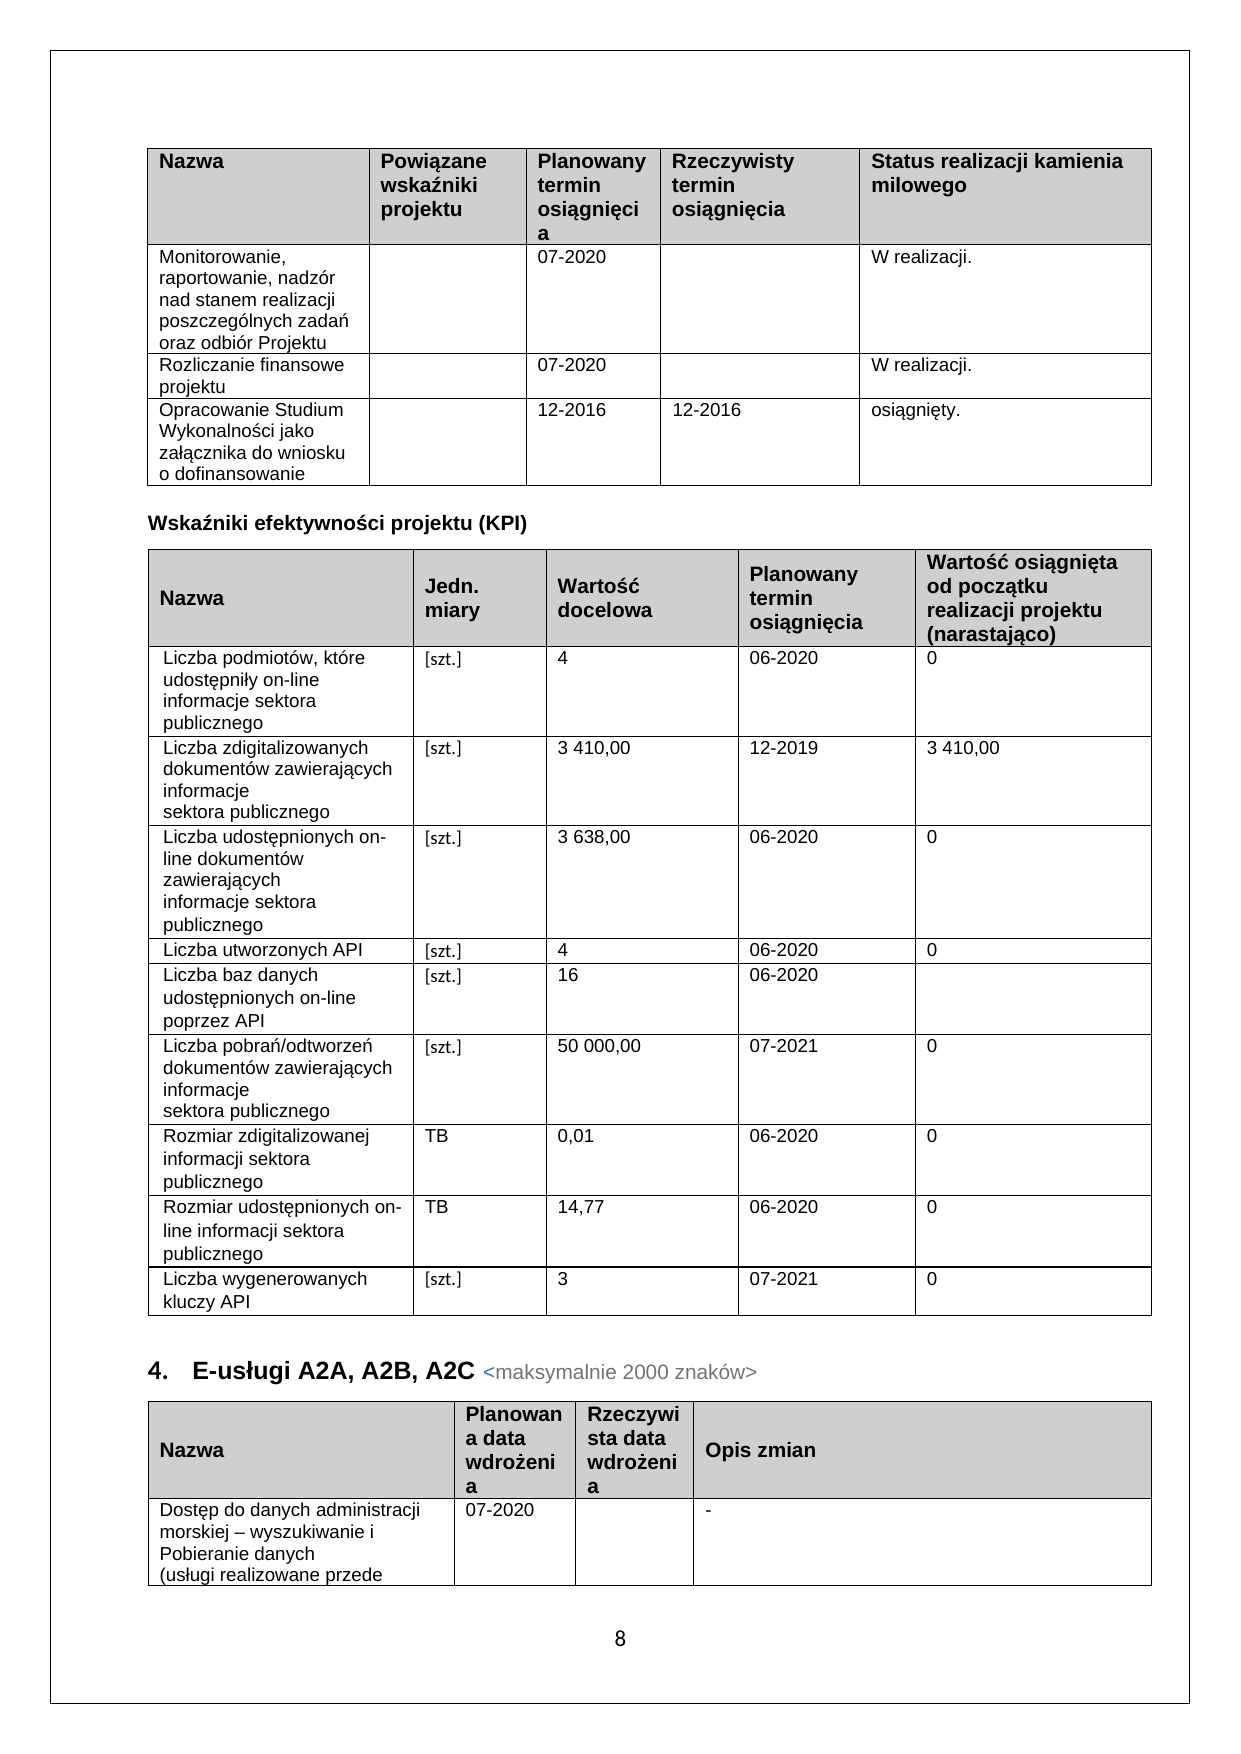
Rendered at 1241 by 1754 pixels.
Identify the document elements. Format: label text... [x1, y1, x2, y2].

table_cell 14,77 [547, 1196, 738, 1266]
table_cell Monitorowanie, raportowanie, nadzór nad stanem realizacji poszczególnych zadań oraz odbiór Projektu [148, 245, 369, 353]
table_cell 06-2020 [739, 939, 915, 963]
table_cell Liczba pobrań/odtworzeń dokumentów zawierających informacje sektora publicznego [149, 1035, 413, 1124]
table_cell [370, 354, 526, 397]
table_cell 3 410,00 [916, 737, 1151, 825]
table_cell - [694, 1499, 1151, 1585]
table_cell 12-2019 [739, 737, 915, 825]
table_cell Liczba wygenerowanych kluczy API [149, 1268, 413, 1314]
table_cell 0 [916, 826, 1151, 938]
table_cell [916, 964, 1151, 1034]
table_header Nazwa [149, 550, 413, 646]
table_cell Liczba podmiotów, które udostępniły on-line informacje sektora publicznego [149, 647, 413, 736]
table_cell Liczba zdigitalizowanych dokumentów zawierających informacje sektora publicznego [149, 737, 413, 825]
table_cell 3 [547, 1268, 738, 1314]
table_cell Rozmiar zdigitalizowanej informacji sektora publicznego [149, 1125, 413, 1195]
table_header Rzeczywista data wdrożenia [576, 1402, 693, 1498]
table_cell 0 [916, 1035, 1151, 1124]
table_cell 3 410,00 [547, 737, 738, 825]
table_cell Liczba udostępnionych on-line dokumentów zawierających informacje sektora publicznego [149, 826, 413, 938]
table_cell 12-2016 [527, 399, 660, 485]
table_cell 3 638,00 [547, 826, 738, 938]
table_cell W realizacji. [860, 354, 1151, 397]
table_header Planowany termin osiągnięcia [739, 550, 915, 646]
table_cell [149, 1499, 454, 1585]
table_cell [370, 245, 526, 353]
table_cell [661, 245, 859, 353]
table_cell [szt.] [414, 826, 546, 938]
table_cell 07-2020 [455, 1499, 575, 1585]
table_header Status realizacji kamienia milowego [860, 149, 1151, 244]
table_cell [szt.] [414, 1268, 546, 1314]
table_cell [szt.] [414, 1035, 546, 1124]
table_cell 06-2020 [739, 964, 915, 1034]
table_cell [661, 354, 859, 397]
table_cell 07-2020 [527, 245, 660, 353]
table_cell Rozliczanie finansowe projektu [148, 354, 369, 397]
table_cell Liczba baz danych udostępnionych on-line poprzez API [149, 964, 413, 1034]
table_cell 07-2021 [739, 1268, 915, 1314]
table_cell 0 [916, 647, 1151, 736]
table_cell 0 [916, 1268, 1151, 1314]
table_cell Opracowanie Studium Wykonalności jako załącznika do wniosku o dofinansowanie [148, 399, 369, 485]
table_cell TB [414, 1125, 546, 1195]
table_header Opis zmian [694, 1402, 1151, 1498]
table_cell [370, 399, 526, 485]
table_cell 0 [916, 939, 1151, 963]
table_cell 0,01 [547, 1125, 738, 1195]
table_header Wartość docelowa [547, 550, 738, 646]
table_header Rzeczywisty termin osiągnięcia [661, 149, 859, 244]
table_cell osiągnięty. [860, 399, 1151, 485]
table_cell 07-2020 [527, 354, 660, 397]
table_cell 06-2020 [739, 826, 915, 938]
table_cell W realizacji. [860, 245, 1151, 353]
table_cell 12-2016 [661, 399, 859, 485]
table_cell [szt.] [414, 964, 546, 1034]
table_cell 07-2021 [739, 1035, 915, 1124]
table_header Planowana data wdrożenia [455, 1402, 575, 1498]
table_header Nazwa [149, 1402, 454, 1498]
table_cell 50 000,00 [547, 1035, 738, 1124]
table_cell 4 [547, 647, 738, 736]
text Wskaźniki efektywności projektu (KPI) [148, 511, 1093, 535]
table_cell 0 [916, 1196, 1151, 1266]
table_header Powiązane wskaźniki projektu [370, 149, 526, 244]
table_cell 06-2020 [739, 647, 915, 736]
table_cell 06-2020 [739, 1125, 915, 1195]
table_cell 4 [547, 939, 738, 963]
table_cell [szt.] [414, 647, 546, 736]
table_cell [szt.] [414, 737, 546, 825]
table_cell 16 [547, 964, 738, 1034]
table_header Wartość osiągnięta od początku realizacji projektu (narastająco) [916, 550, 1151, 646]
table_header Planowany termin osiągnięcia [527, 149, 660, 244]
table_cell 06-2020 [739, 1196, 915, 1266]
table_cell [szt.] [414, 939, 546, 963]
table_cell Liczba utworzonych API [149, 939, 413, 963]
table_cell TB [414, 1196, 546, 1266]
table_header Jedn. miary [414, 550, 546, 646]
table_cell 0 [916, 1125, 1151, 1195]
subtitle E-usługi A2A, A2B, A2C <maksymalnie 2000 znaków> [148, 1353, 1093, 1386]
table_header Nazwa [148, 149, 369, 244]
table_cell Rozmiar udostępnionych on-line informacji sektora publicznego [149, 1196, 413, 1266]
table_cell [576, 1499, 693, 1585]
